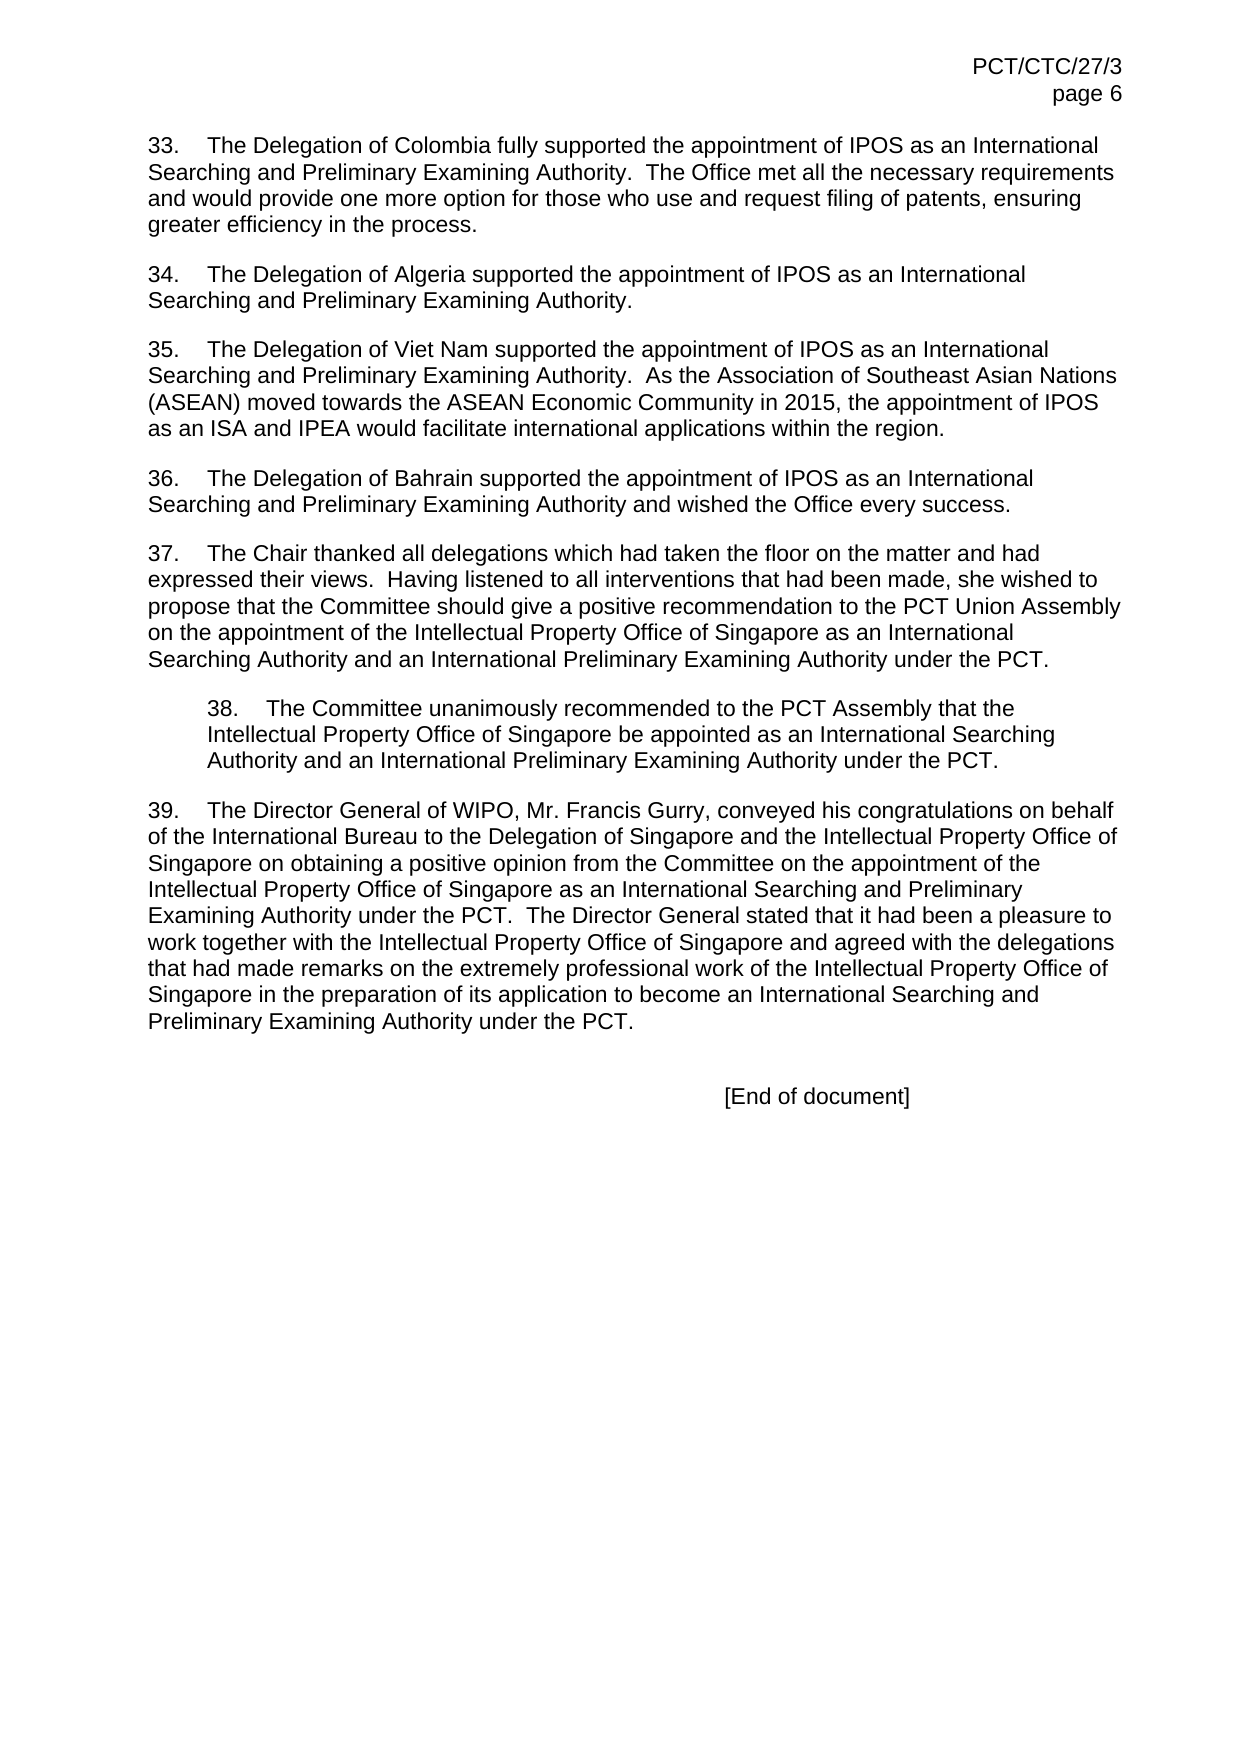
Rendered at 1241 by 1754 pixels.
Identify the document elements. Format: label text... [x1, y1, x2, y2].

text The Delegation of Bahrain supported the appointment of IPOS as an International Searching and Preliminary Examining Authority and wished the Office every success. [148, 464, 1122, 517]
text The Delegation of Viet Nam supported the appointment of IPOS as an International Searching and Preliminary Examining Authority. As the Association of Southeast Asian Nations (ASEAN) moved towards the ASEAN Economic Community in 2015, the appointment of IPOS as an ISA and IPEA would facilitate international applications within the region. [148, 336, 1122, 442]
text The Delegation of Algeria supported the appointment of IPOS as an International Searching and Preliminary Examining Authority. [148, 261, 1122, 313]
text The Chair thanked all delegations which had taken the floor on the matter and had expressed their views. Having listened to all interventions that had been made, she wished to propose that the Committee should give a positive recommendation to the PCT Union Assembly on the appointment of the Intellectual Property Office of Singapore as an International Searching Authority and an International Preliminary Examining Authority under the PCT. [148, 540, 1122, 672]
text The Committee unanimously recommended to the PCT Assembly that the Intellectual Property Office of Singapore be appointed as an International Searching Authority and an International Preliminary Examining Authority under the PCT. [207, 695, 1122, 774]
text The Director General of WIPO, Mr. Francis Gurry, conveyed his congratulations on behalf of the International Bureau to the Delegation of Singapore and the Intellectual Property Office of Singapore on obtaining a positive opinion from the Committee on the appointment of the Intellectual Property Office of Singapore as an International Searching and Preliminary Examining Authority under the PCT. The Director General stated that it had been a pleasure to work together with the Intellectual Property Office of Singapore and agreed with the delegations that had made remarks on the extremely professional work of the Intellectual Property Office of Singapore in the preparation of its application to become an International Searching and Preliminary Examining Authority under the PCT. [148, 797, 1122, 1034]
text [End of document] [724, 1083, 1122, 1109]
text The Delegation of Colombia fully supported the appointment of IPOS as an International Searching and Preliminary Examining Authority. The Office met all the necessary requirements and would provide one more option for those who use and request filing of patents, ensuring greater efficiency in the process. [148, 132, 1122, 238]
